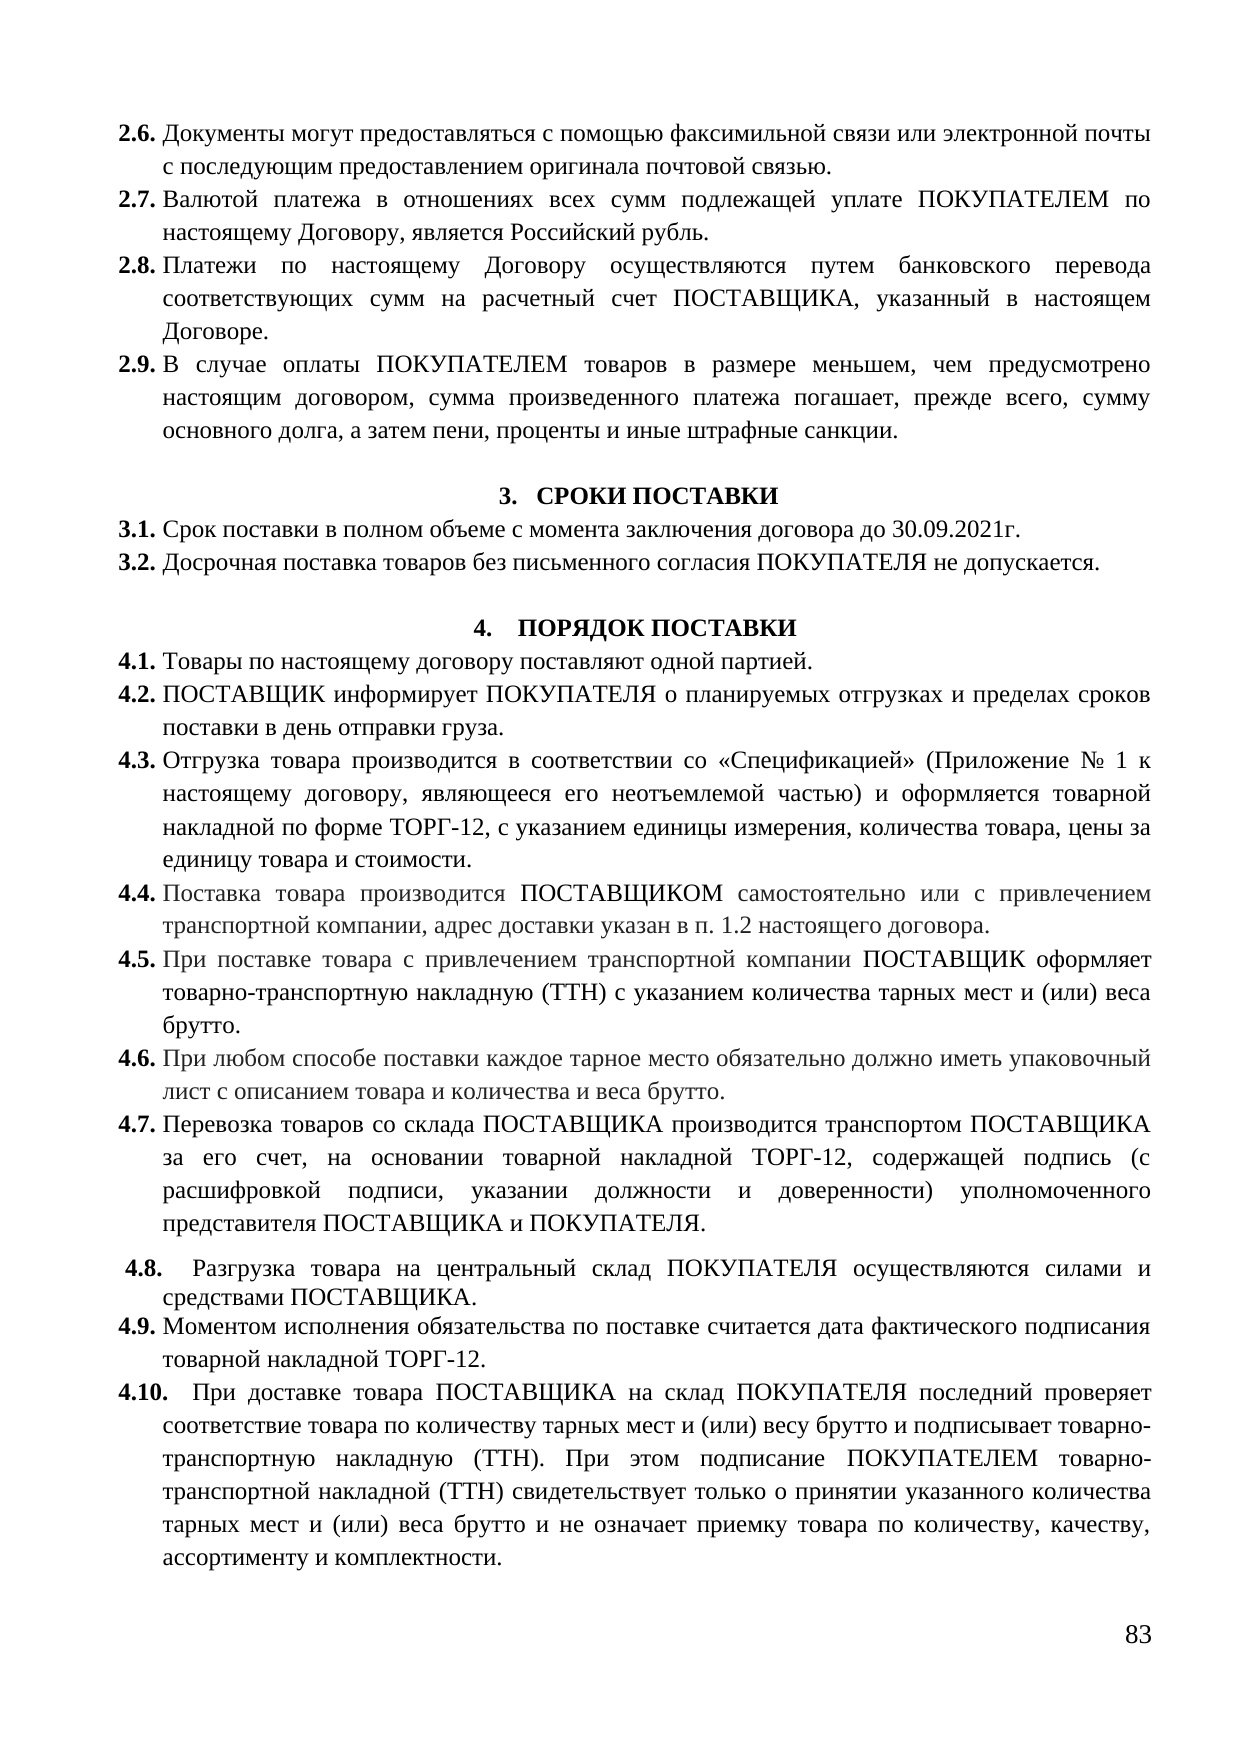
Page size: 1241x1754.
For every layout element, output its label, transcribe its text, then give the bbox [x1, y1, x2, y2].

list При поставке товара с привлечением транспортной компании ПОСТАВЩИК оформляет товарно-транспортную накладную (ТТН) с указанием количества тарных мест и (или) веса брутто. [118, 944, 1152, 1038]
list ПОСТАВЩИК информирует ПОКУПАТЕЛЯ о планируемых отгрузках и пределах сроков поставки в день отправки груза. [118, 679, 1152, 741]
list Моментом исполнения обязательства по поставке считается дата фактического подписания товарной накладной ТОРГ-12. [118, 1311, 1152, 1373]
list Товары по настоящему договору поставляют одной партией. [118, 646, 1152, 675]
list В случае оплаты ПОКУПАТЕЛЕМ товаров в размере меньшем, чем предусмотрено настоящим договором, сумма произведенного платежа погашает, прежде всего, сумму основного долга, а затем пени, проценты и иные штрафные санкции. [118, 349, 1152, 444]
list Документы могут предоставляться с помощью факсимильной связи или электронной почты с последующим предоставлением оригинала почтовой связью. [118, 118, 1152, 180]
list При доставке товара ПОСТАВЩИКА на склад ПОКУПАТЕЛЯ последний проверяет соответствие товара по количеству тарных мест и (или) весу брутто и подписывает товарно-транспортную накладную (ТТН). При этом подписание ПОКУПАТЕЛЕМ товарно-транспортной накладной (ТТН) свидетельствует только о принятии указанного количества тарных мест и (или) веса брутто и не означает приемку товара по количеству, качеству, ассортименту и комплектности. [118, 1377, 1152, 1571]
list Платежи по настоящему Договору осуществляются путем банковского перевода соответствующих сумм на расчетный счет ПОСТАВЩИКА, указанный в настоящем Договоре. [118, 250, 1152, 345]
list При любом способе поставки каждое тарное место обязательно должно иметь упаковочный лист с описанием товара и количества и веса брутто. [118, 1043, 1152, 1104]
list Досрочная поставка товаров без письменного согласия ПОКУПАТЕЛЯ не допускается. [118, 547, 1152, 576]
list Срок поставки в полном объеме с момента заключения договора до 30.09.2021г. [118, 514, 1152, 543]
list СРОКИ ПОСТАВКИ [125, 481, 1152, 510]
list Валютой платежа в отношениях всех сумм подлежащей уплате ПОКУПАТЕЛЕМ по настоящему Договору, является Российский рубль. [118, 184, 1152, 246]
list Поставка товара производится ПОСТАВЩИКОМ самостоятельно или с привлечением транспортной компании, адрес доставки указан в п. 1.2 настоящего договора. [118, 878, 1152, 939]
list Разгрузка товара на центральный склад ПОКУПАТЕЛЯ осуществляются силами и средствами ПОСТАВЩИКА. [125, 1253, 1152, 1311]
list ПОРЯДОК ПОСТАВКИ [118, 613, 1152, 642]
list Отгрузка товара производится в соответствии со «Спецификацией» (Приложение № 1 к настоящему договору, являющееся его неотъемлемой частью) и оформляется товарной накладной по форме ТОРГ-12, с указанием единицы измерения, количества товара, цены за единицу товара и стоимости. [118, 746, 1152, 873]
list Перевозка товаров со склада ПОСТАВЩИКА производится транспортом ПОСТАВЩИКА за его счет, на основании товарной накладной ТОРГ-12, содержащей подпись (с расшифровкой подписи, указании должности и доверенности) уполномоченного представителя ПОСТАВЩИКА и ПОКУПАТЕЛЯ. [118, 1109, 1152, 1237]
